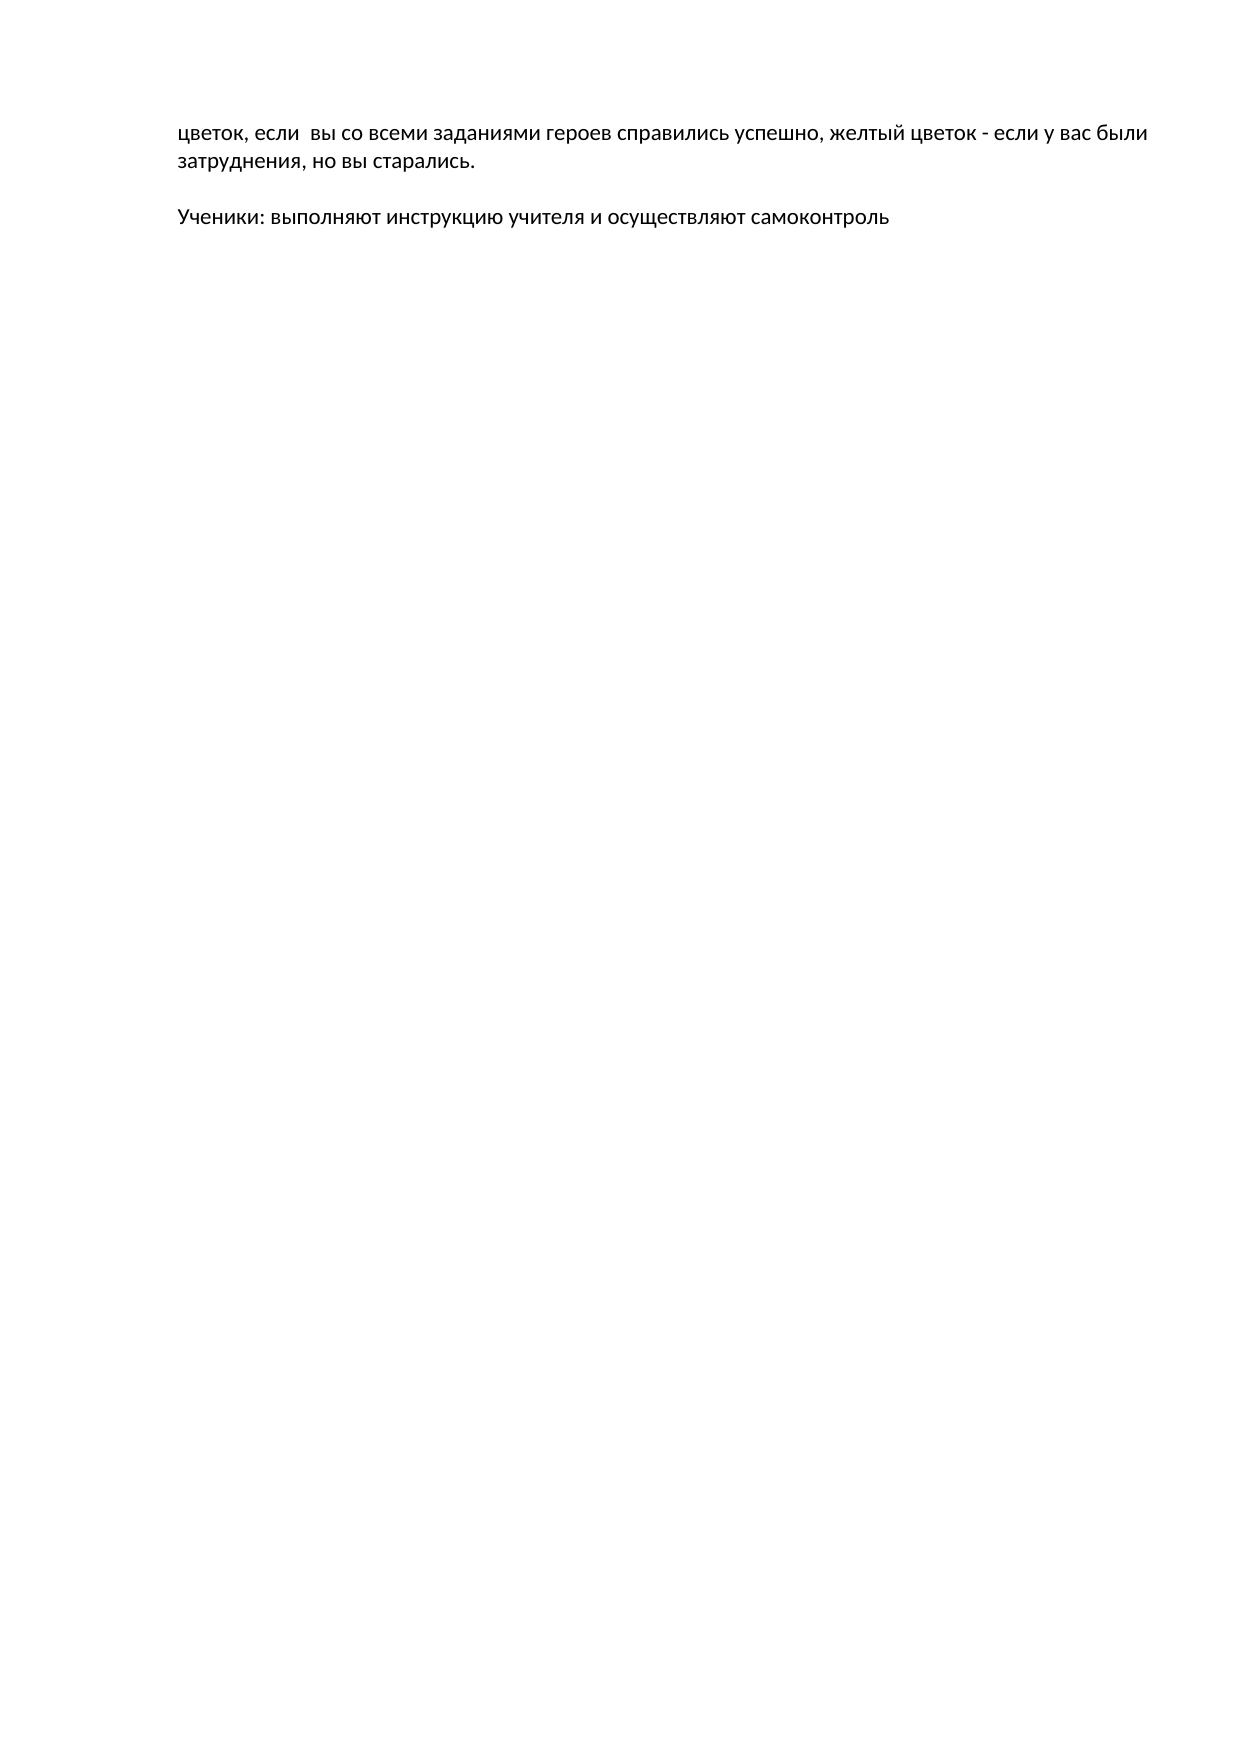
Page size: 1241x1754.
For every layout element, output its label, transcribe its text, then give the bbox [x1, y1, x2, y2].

text Ученики: выполняют инструкцию учителя и осуществляют самоконтроль [177, 202, 1152, 230]
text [177, 118, 1152, 174]
